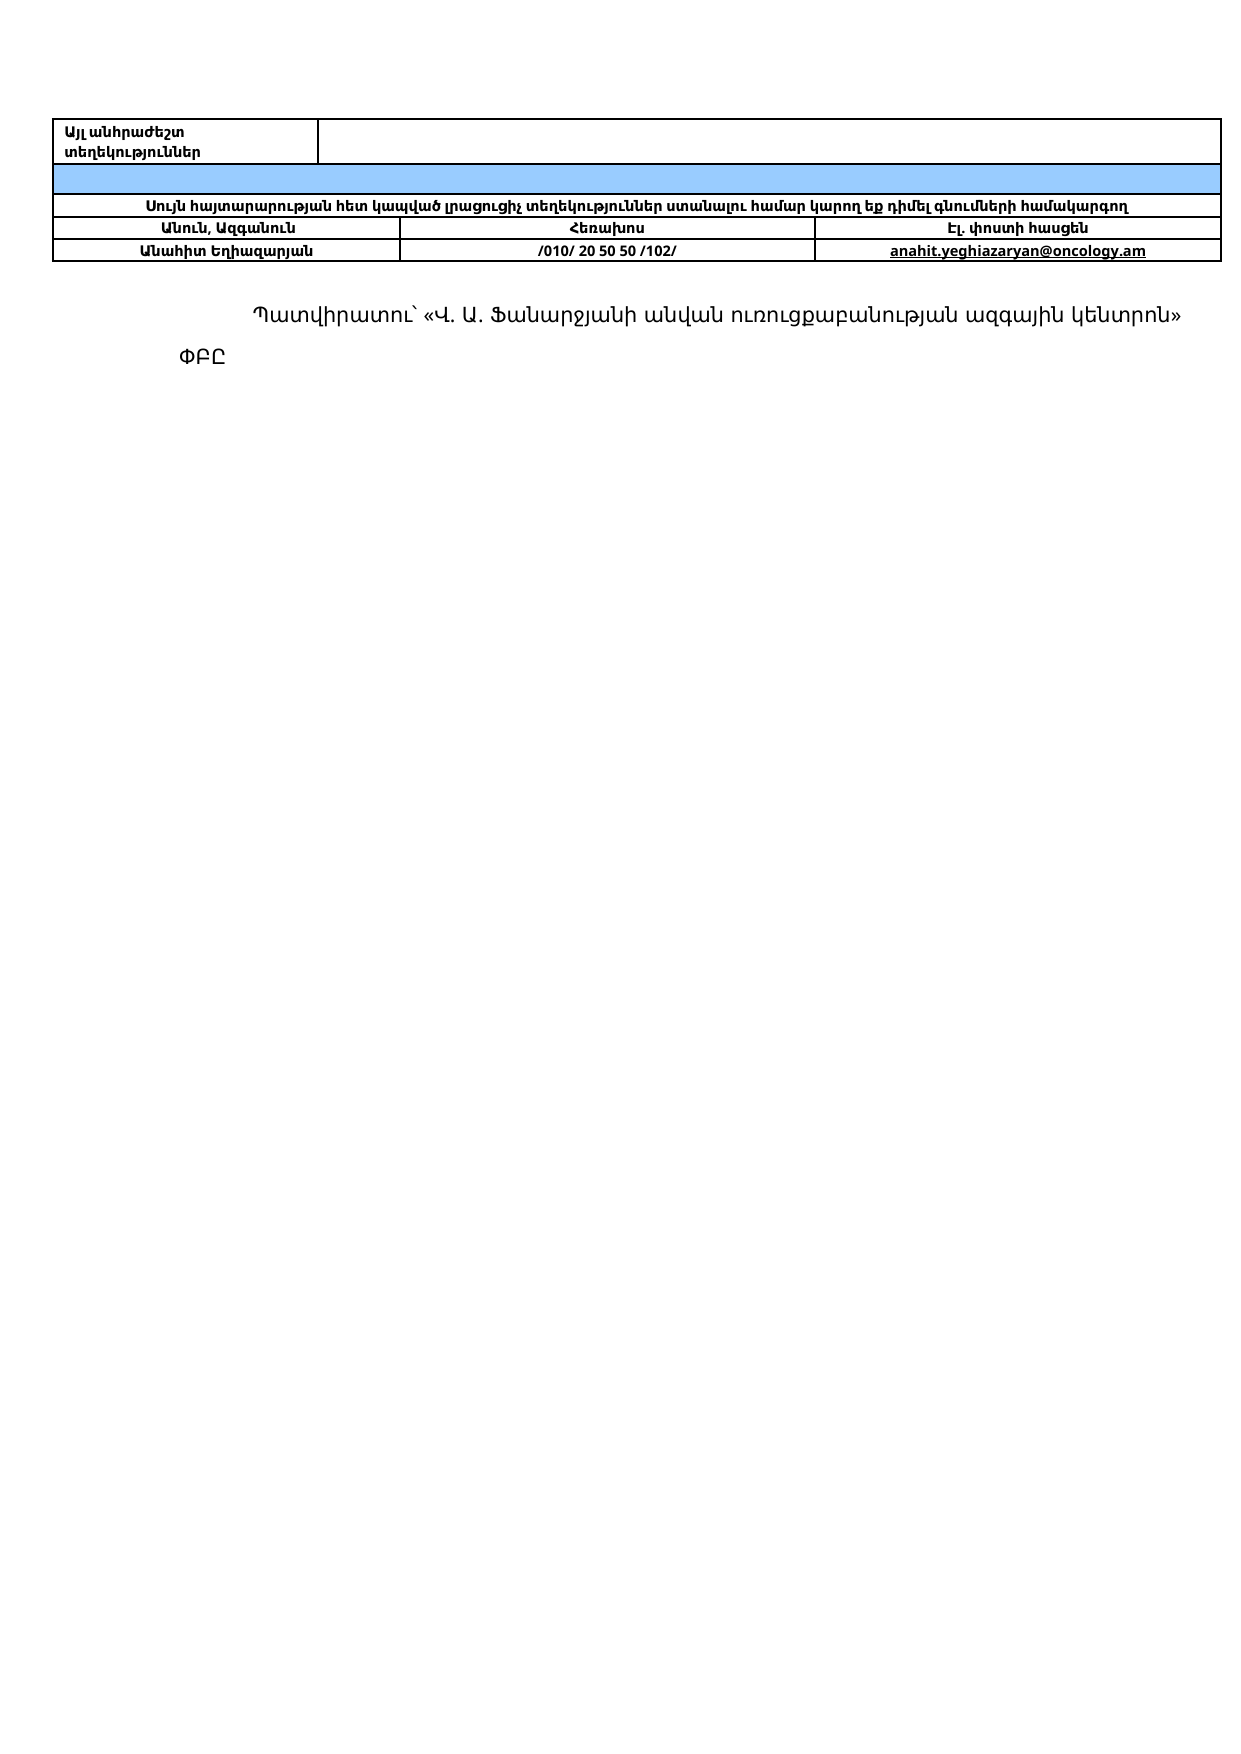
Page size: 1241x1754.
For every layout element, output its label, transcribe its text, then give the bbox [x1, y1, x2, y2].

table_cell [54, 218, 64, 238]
table_cell /010/ 20 50 50 /102/ [401, 240, 814, 260]
table_cell [319, 120, 1220, 163]
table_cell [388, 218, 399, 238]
table_cell Սույն հայտարարության հետ կապված լրացուցիչ տեղեկություններ ստանալու համար կարող եք դիմել գնումների համակարգող [54, 195, 1220, 216]
table_cell Անահիտ Եղիազարյան [54, 240, 399, 260]
table_cell anahit.yeghiazaryan@oncology.am [816, 240, 1220, 260]
text Պատվիրատու՝ «Վ. Ա. Ֆանարջյանի անվան ուռուցքաբանության ազգային կենտրոն» ՓԲԸ [178, 300, 1182, 371]
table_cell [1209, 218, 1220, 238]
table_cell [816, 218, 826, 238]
table_cell [54, 165, 1220, 193]
table_cell Այլ անհրաժեշտ տեղեկություններ [54, 120, 317, 163]
